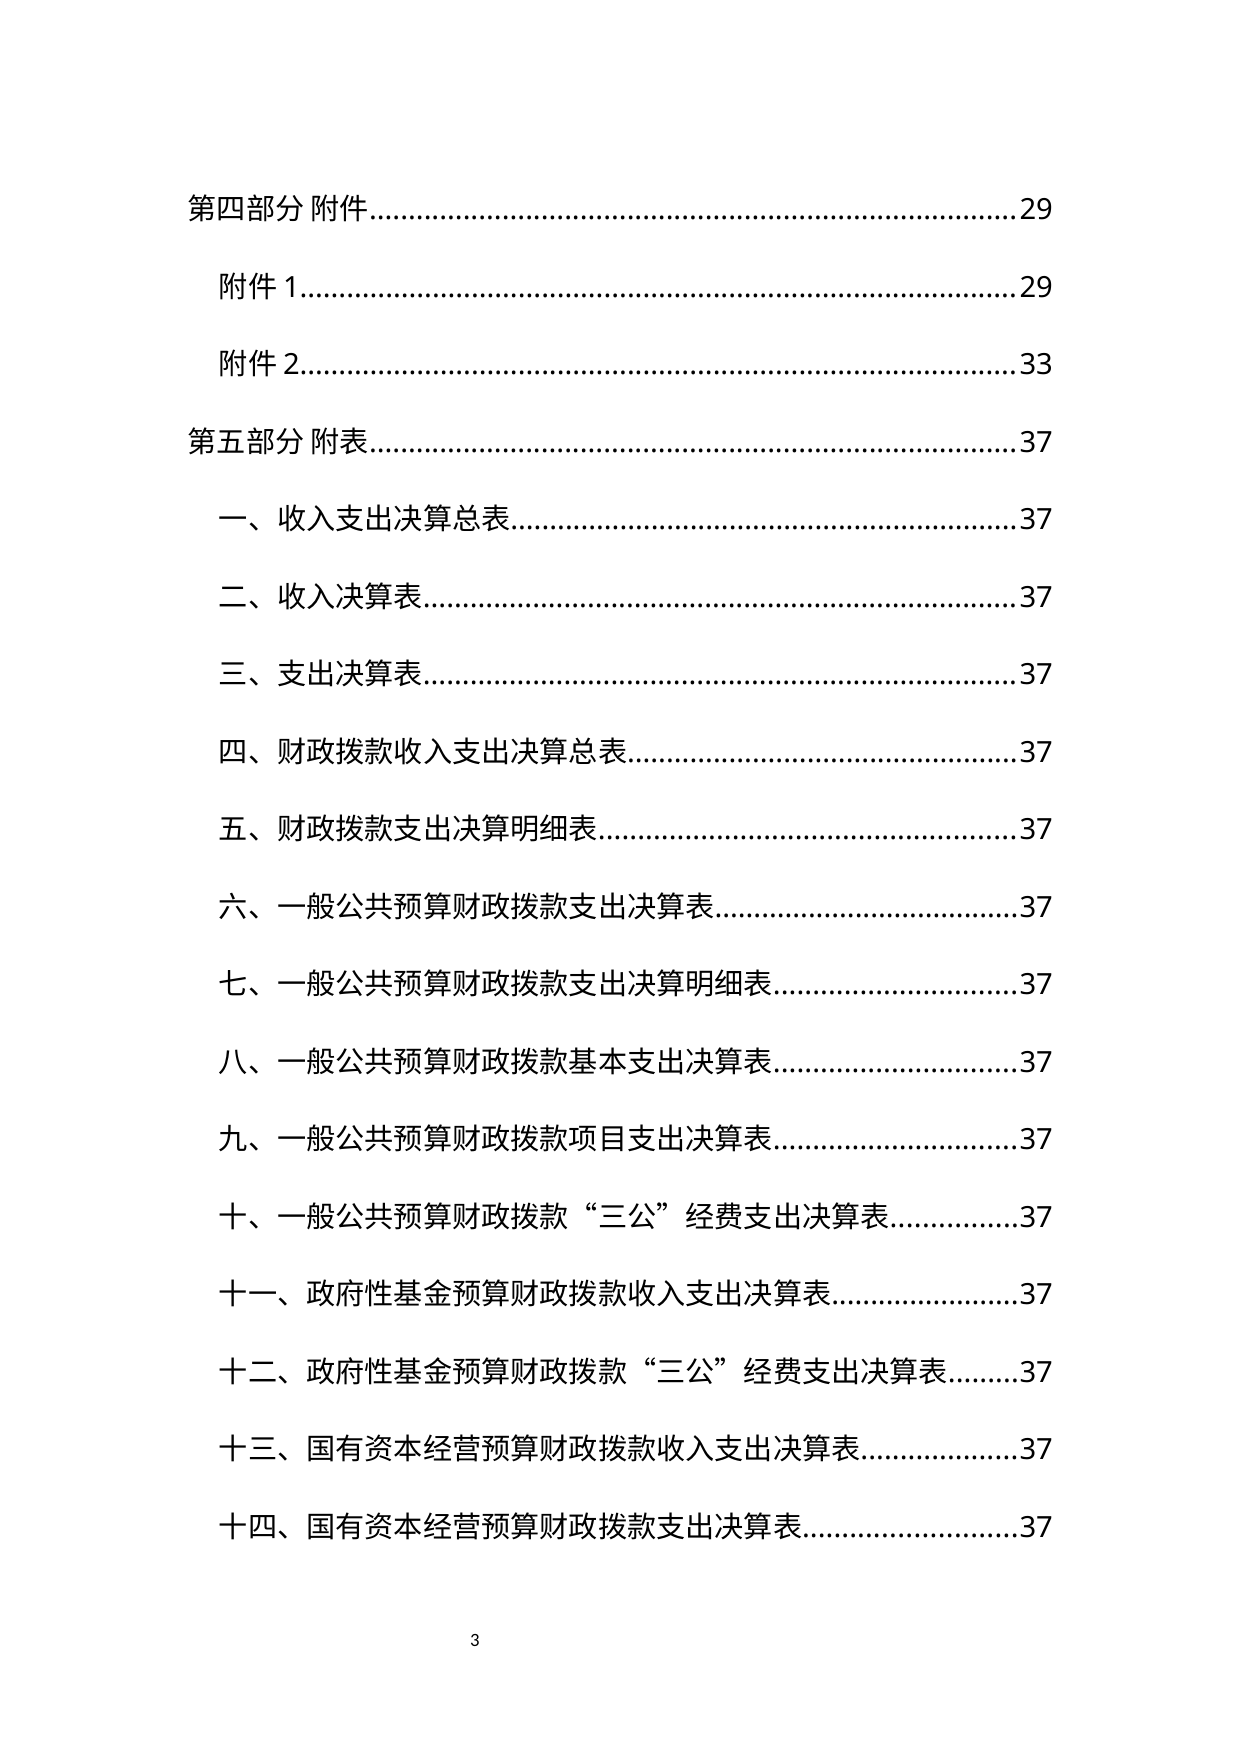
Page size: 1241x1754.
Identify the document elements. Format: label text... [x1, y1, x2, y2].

text 五、财政拨款支出决算明细表 37 [219, 794, 1053, 859]
text 一、收入支出决算总表 37 [219, 484, 1053, 549]
text 八、一般公共预算财政拨款基本支出决算表 37 [219, 1027, 1053, 1092]
text 十一、政府性基金预算财政拨款收入支出决算表 37 [219, 1259, 1053, 1324]
text 三、支出决算表 37 [219, 639, 1053, 704]
text 四、财政拨款收入支出决算总表 37 [219, 717, 1053, 782]
text 附件1 29 [219, 252, 1053, 317]
text 附件2 33 [219, 329, 1053, 394]
text 十二、政府性基金预算财政拨款“三公”经费支出决算表 37 [219, 1337, 1053, 1402]
text 第四部分 附件 29 [187, 174, 1053, 239]
text 二、收入决算表 37 [219, 562, 1053, 627]
text 七、一般公共预算财政拨款支出决算明细表 37 [219, 949, 1053, 1014]
text 第五部分 附表 37 [187, 407, 1053, 472]
text 六、一般公共预算财政拨款支出决算表 37 [219, 872, 1053, 937]
text 十四、国有资本经营预算财政拨款支出决算表 37 [219, 1492, 1053, 1557]
text 十三、国有资本经营预算财政拨款收入支出决算表 37 [219, 1414, 1053, 1479]
text 十、一般公共预算财政拨款“三公”经费支出决算表 37 [219, 1182, 1053, 1247]
text 九、一般公共预算财政拨款项目支出决算表 37 [219, 1104, 1053, 1169]
